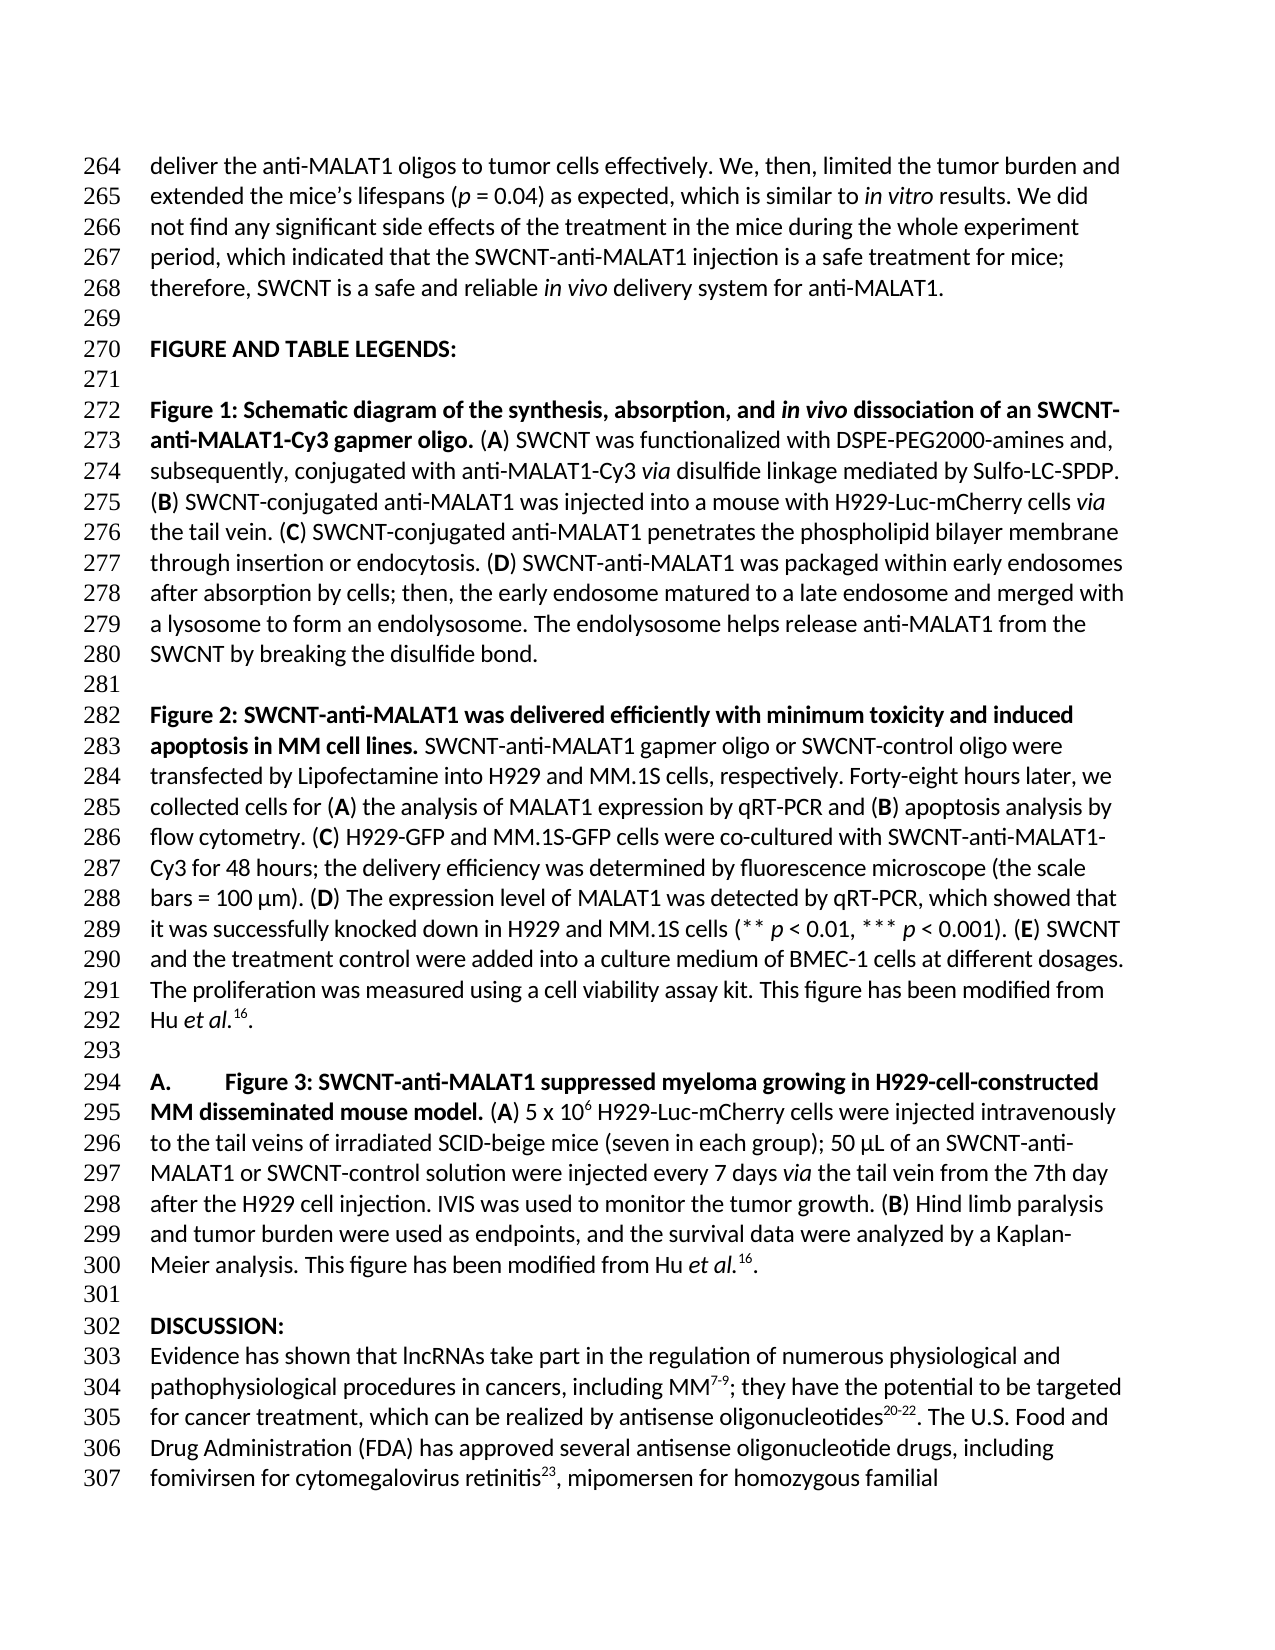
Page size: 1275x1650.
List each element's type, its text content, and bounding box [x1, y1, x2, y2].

text FIGURE AND TABLE LEGENDS: [150, 333, 1125, 364]
text DISCUSSION: [150, 1310, 1125, 1340]
text Figure 1: Schematic diagram of the synthesis, absorption, and in vivo dissociation of an SWCNT-anti-MALAT1-Cy3 gapmer oligo. (A) SWCNT was functionalized with DSPE-PEG2000-amines and, subsequently, conjugated with anti-MALAT1-Cy3 via disulfide linkage mediated by Sulfo-LC-SPDP. (B) SWCNT-conjugated anti-MALAT1 was injected into a mouse with H929-Luc-mCherry cells via the tail vein. (C) SWCNT-conjugated anti-MALAT1 penetrates the phospholipid bilayer membrane through insertion or endocytosis. (D) SWCNT-anti-MALAT1 was packaged within early endosomes after absorption by cells; then, the early endosome matured to a late endosome and merged with a lysosome to form an endolysosome. The endolysosome helps release anti-MALAT1 from the SWCNT by breaking the disulfide bond. [150, 394, 1125, 669]
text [150, 1340, 1125, 1493]
list Figure 3: SWCNT-anti-MALAT1 suppressed myeloma growing in H929-cell-constructed MM disseminated mouse model. (A) 5 x 106 H929-Luc-mCherry cells were injected intravenously to the tail veins of irradiated SCID-beige mice (seven in each group); 50 µL of an SWCNT-anti-MALAT1 or SWCNT-control solution were injected every 7 days via the tail vein from the 7th day after the H929 cell injection. IVIS was used to monitor the tumor growth. (B) Hind limb paralysis and tumor burden were used as endpoints, and the survival data were analyzed by a Kaplan-Meier analysis. This figure has been modified from Hu et al.16. [150, 1066, 1125, 1279]
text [150, 150, 1125, 303]
text Figure 2: SWCNT-anti-MALAT1 was delivered efficiently with minimum toxicity and induced apoptosis in MM cell lines. SWCNT-anti-MALAT1 gapmer oligo or SWCNT-control oligo were transfected by Lipofectamine into H929 and MM.1S cells, respectively. Forty-eight hours later, we collected cells for (A) the analysis of MALAT1 expression by qRT-PCR and (B) apoptosis analysis by flow cytometry. (C) H929-GFP and MM.1S-GFP cells were co-cultured with SWCNT-anti-MALAT1-Cy3 for 48 hours; the delivery efficiency was determined by fluorescence microscope (the scale bars = 100 μm). (D) The expression level of MALAT1 was detected by qRT-PCR, which showed that it was successfully knocked down in H929 and MM.1S cells (** p < 0.01, *** p < 0.001). (E) SWCNT and the treatment control were added into a culture medium of BMEC-1 cells at different dosages. The proliferation was measured using a cell viability assay kit. This figure has been modified from Hu et al.16. [150, 699, 1125, 1035]
